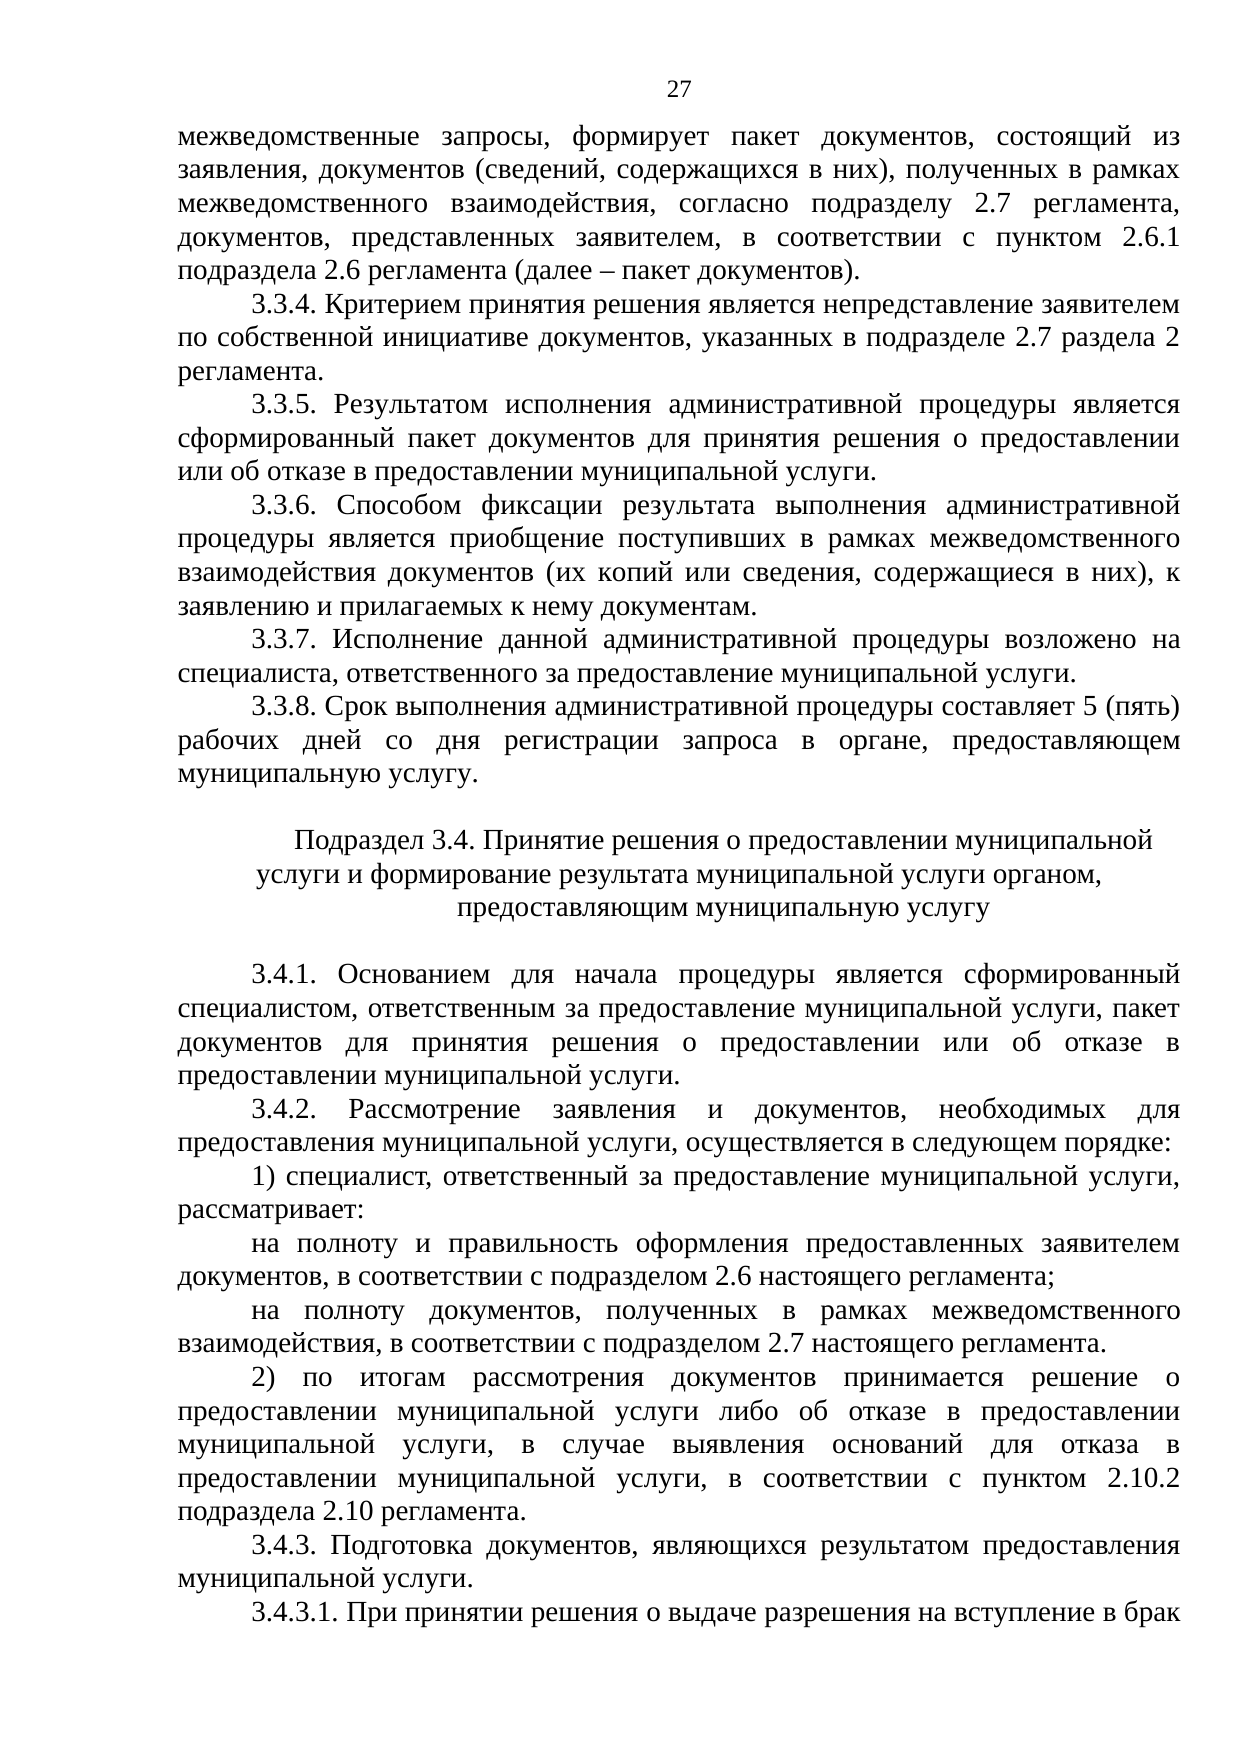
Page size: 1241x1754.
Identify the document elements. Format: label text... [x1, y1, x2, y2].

text Подраздел 3.4. Принятие решения о предоставлении муниципальной услуги и формирование результата муниципальной услуги органом, [177, 822, 1181, 889]
text 3.3.6. Способом фиксации результата выполнения административной процедуры является приобщение поступивших в рамках межведомственного взаимодействия документов (их копий или сведения, содержащиеся в них), к заявлению и прилагаемых к нему документам. [177, 487, 1181, 621]
text 3.4.1. Основанием для начала процедуры является сформированный специалистом, ответственным за предоставление муниципальной услуги, пакет документов для принятия решения о предоставлении или об отказе в предоставлении муниципальной услуги. [177, 957, 1181, 1091]
text на полноту документов, полученных в рамках межведомственного взаимодействия, в соответствии с подразделом 2.7 настоящего регламента. [177, 1292, 1181, 1359]
text 3.4.2. Рассмотрение заявления и документов, необходимых для предоставления муниципальной услуги, осуществляется в следующем порядке: [177, 1091, 1181, 1158]
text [177, 118, 1181, 286]
text на полноту и правильность оформления предоставленных заявителем документов, в соответствии с подразделом 2.6 настоящего регламента; [177, 1225, 1181, 1292]
text 2) по итогам рассмотрения документов принимается решение о предоставлении муниципальной услуги либо об отказе в предоставлении муниципальной услуги, в случае выявления оснований для отказа в предоставлении муниципальной услуги, в соответствии с пунктом 2.10.2 подраздела 2.10 регламента. [177, 1359, 1181, 1527]
text 3.3.4. Критерием принятия решения является непредставление заявителем по собственной инициативе документов, указанных в подразделе 2.7 раздела 2 регламента. [177, 286, 1181, 386]
text 3.3.8. Срок выполнения административной процедуры составляет 5 (пять) рабочих дней со дня регистрации запроса в органе, предоставляющем муниципальную услугу. [177, 688, 1181, 789]
text 3.3.5. Результатом исполнения административной процедуры является сформированный пакет документов для принятия решения о предоставлении или об отказе в предоставлении муниципальной услуги. [177, 386, 1181, 487]
text 3.4.3. Подготовка документов, являющихся результатом предоставления муниципальной услуги. [177, 1527, 1181, 1594]
text 3.3.7. Исполнение данной административной процедуры возложено на специалиста, ответственного за предоставление муниципальной услуги. [177, 621, 1181, 688]
text 1) специалист, ответственный за предоставление муниципальной услуги, рассматривает: [177, 1158, 1181, 1225]
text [177, 1594, 1181, 1627]
text предоставляющим муниципальную услугу [177, 889, 1181, 923]
